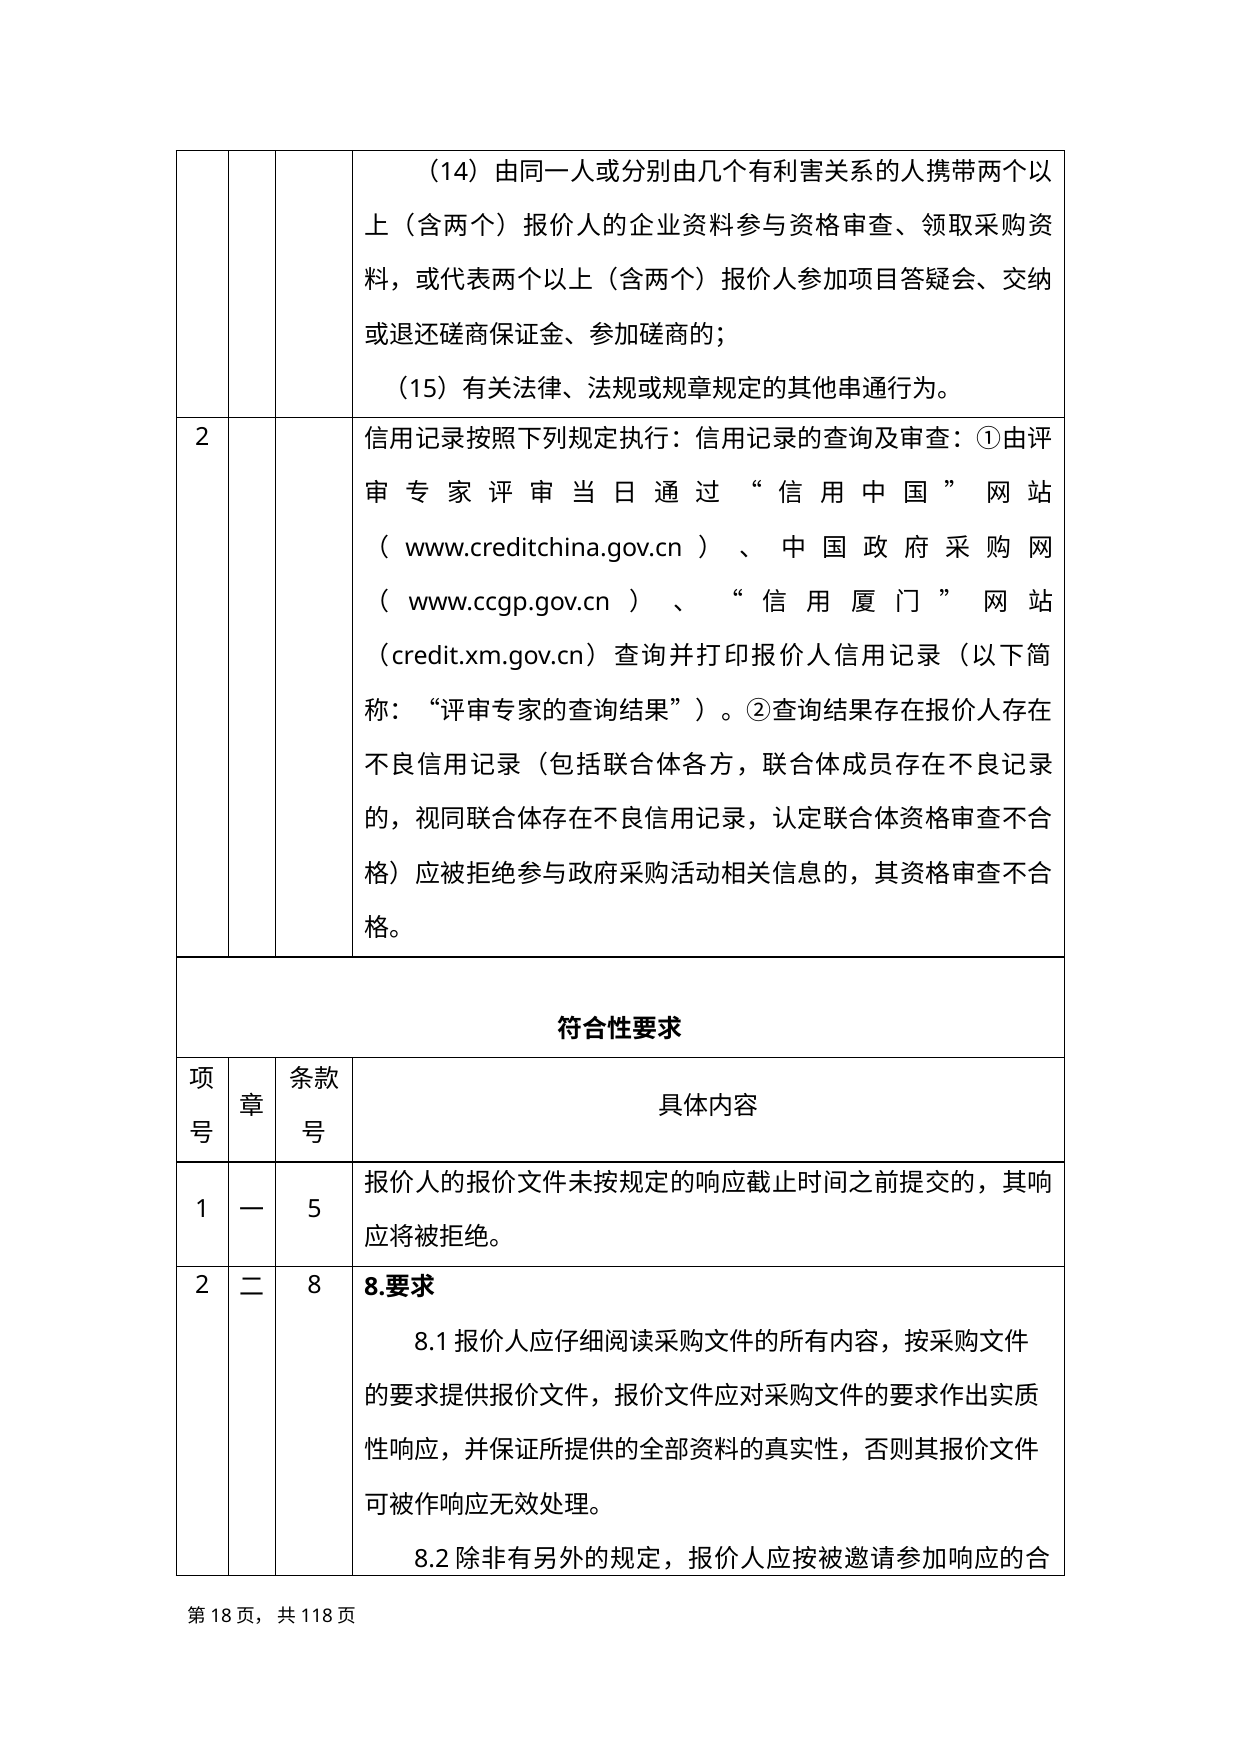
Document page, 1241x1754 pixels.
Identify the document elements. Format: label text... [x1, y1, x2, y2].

table_cell 符合性要求 [177, 958, 1064, 1057]
table_cell 具体内容 [353, 1058, 1064, 1161]
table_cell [353, 1267, 1064, 1575]
table_cell 1 [177, 151, 228, 417]
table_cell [353, 151, 1064, 417]
table_cell 二 [229, 1267, 275, 1575]
table_cell 3 [276, 151, 352, 417]
table_cell 信用记录按照下列规定执行：信用记录的查询及审查：①由评审专家评审当日通过“信用中国”网站（www.creditchina.gov.cn）、中国政府采购网（www.ccgp.gov.cn）、“信用厦门”网站（credit.xm.gov.cn）查询并打印报价人信用记录（以下简称：“评审专家的查询结果”）。②查询结果存在报价人存在不良信用记录（包括联合体各方，联合体成员存在不良记录的，视同联合体存在不良信用记录，认定联合体资格审查不合格）应被拒绝参与政府采购活动相关信息的，其资格审查不合格。 [353, 418, 1064, 956]
table_cell 报价人的报价文件未按规定的响应截止时间之前提交的，其响应将被拒绝。 [353, 1163, 1064, 1266]
table_cell 1 [177, 1163, 228, 1266]
table_cell 2 [177, 1267, 228, 1575]
table_cell [229, 418, 275, 956]
table_cell 章 [229, 1058, 275, 1161]
table_cell 一 [229, 1163, 275, 1266]
table_cell 5 [276, 1163, 352, 1266]
table_cell 2 [177, 418, 228, 956]
table_cell 二 [229, 151, 275, 417]
table_cell 项号 [177, 1058, 228, 1161]
table_cell 条款号 [276, 1058, 352, 1161]
table_cell [276, 418, 352, 956]
table_cell 8 [276, 1267, 352, 1575]
